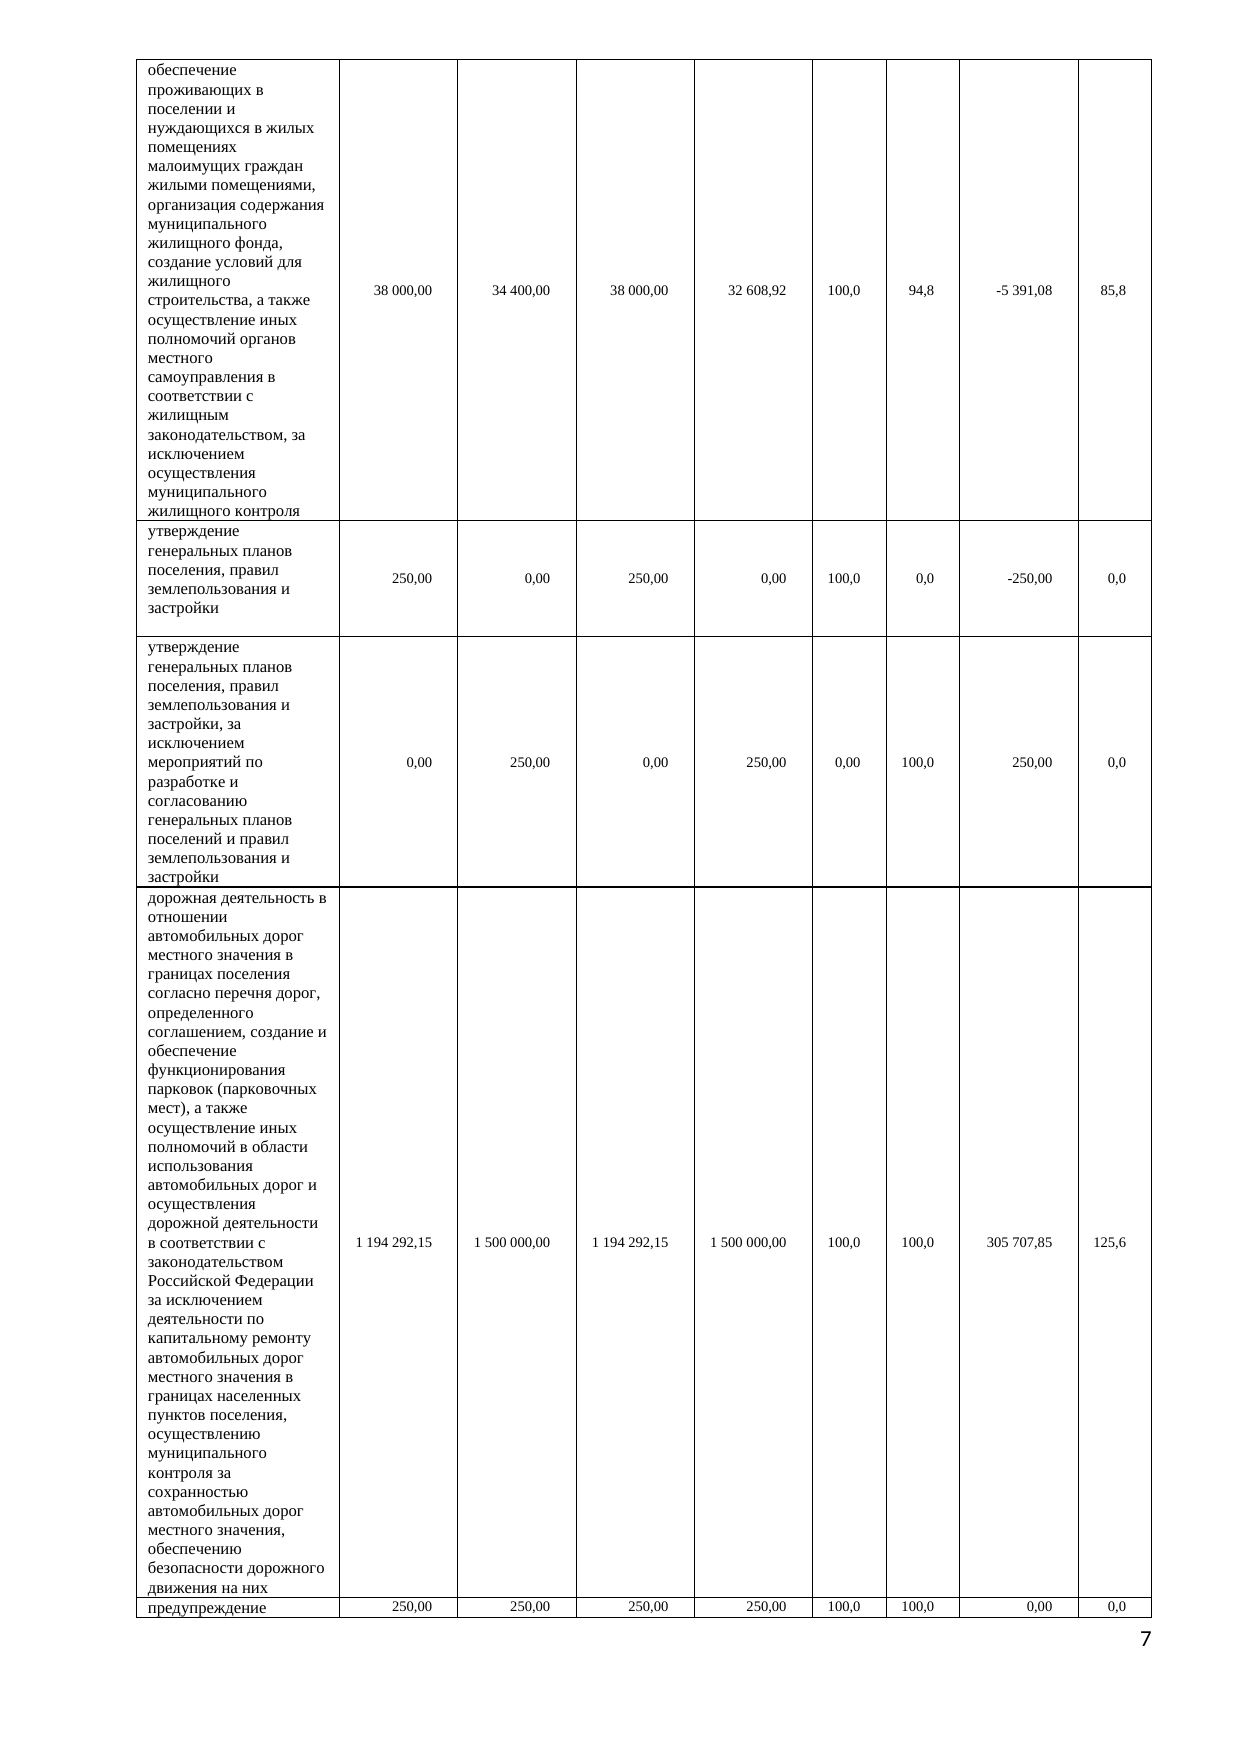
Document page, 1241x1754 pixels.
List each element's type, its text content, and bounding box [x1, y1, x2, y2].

table_cell 100,0 [887, 637, 959, 886]
table_cell 250,00 [695, 1598, 812, 1617]
table_cell 94,8 [887, 60, 959, 520]
table_cell 250,00 [458, 1598, 576, 1617]
table_cell 0,00 [813, 637, 886, 886]
table_cell -250,00 [960, 521, 1078, 636]
table_cell 250,00 [458, 637, 576, 886]
table_cell 0,0 [887, 521, 959, 636]
table_cell 0,00 [960, 1598, 1078, 1617]
table_cell 38 000,00 [577, 60, 694, 520]
table_cell 305 707,85 [960, 888, 1078, 1597]
table_cell 1 500 000,00 [695, 888, 812, 1597]
table_cell 125,6 [1079, 888, 1151, 1597]
table_cell 250,00 [577, 1598, 694, 1617]
table_cell -5 391,08 [960, 60, 1078, 520]
table_cell дорожная деятельность в отношении автомобильных дорог местного значения в границах поселения согласно перечня дорог, определенного соглашением, создание и обеспечение функционирования парковок (парковочных мест), а также осуществление иных полномочий в области использования автомобильных дорог и осуществления дорожной деятельности в соответствии с законодательством Российской Федерации за исключением деятельности по капитальному ремонту автомобильных дорог местного значения в границах населенных пунктов поселения, осуществлению муниципального контроля за сохранностью автомобильных дорог местного значения, обеспечению безопасности дорожного движения на них [137, 888, 339, 1597]
table_cell 0,00 [577, 637, 694, 886]
table_cell 32 608,92 [695, 60, 812, 520]
table_cell 100,0 [887, 888, 959, 1597]
table_cell 100,0 [887, 1598, 959, 1617]
table_cell 85,8 [1079, 60, 1151, 520]
table_cell 100,0 [813, 1598, 886, 1617]
table_cell 0,00 [340, 637, 457, 886]
table_cell 100,0 [813, 888, 886, 1597]
table_cell 34 400,00 [458, 60, 576, 520]
table_cell 38 000,00 [340, 60, 457, 520]
table_cell 1 194 292,15 [577, 888, 694, 1597]
table_cell 250,00 [960, 637, 1078, 886]
table_cell 0,0 [1079, 1598, 1151, 1617]
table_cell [137, 1598, 339, 1617]
table_cell 0,0 [1079, 521, 1151, 636]
table_cell 1 500 000,00 [458, 888, 576, 1597]
table_cell 100,0 [813, 60, 886, 520]
table_cell утверждение генеральных планов поселения, правил землепользования и застройки [137, 521, 339, 636]
table_cell 0,00 [458, 521, 576, 636]
table_cell 250,00 [340, 1598, 457, 1617]
table_cell обеспечение проживающих в поселении и нуждающихся в жилых помещениях малоимущих граждан жилыми помещениями, организация содержания муниципального жилищного фонда, создание условий для жилищного строительства, а также осуществление иных полномочий органов местного самоуправления в соответствии с жилищным законодательством, за исключением осуществления муниципального жилищного контроля [137, 60, 339, 520]
table_cell 250,00 [340, 521, 457, 636]
table_cell 1 194 292,15 [340, 888, 457, 1597]
table_cell 0,00 [695, 521, 812, 636]
table_cell утверждение генеральных планов поселения, правил землепользования и застройки, за исключением мероприятий по разработке и согласованию генеральных планов поселений и правил землепользования и застройки [137, 637, 339, 886]
table_cell 250,00 [577, 521, 694, 636]
table_cell 100,0 [813, 521, 886, 636]
table_cell 250,00 [695, 637, 812, 886]
table_cell 0,0 [1079, 637, 1151, 886]
